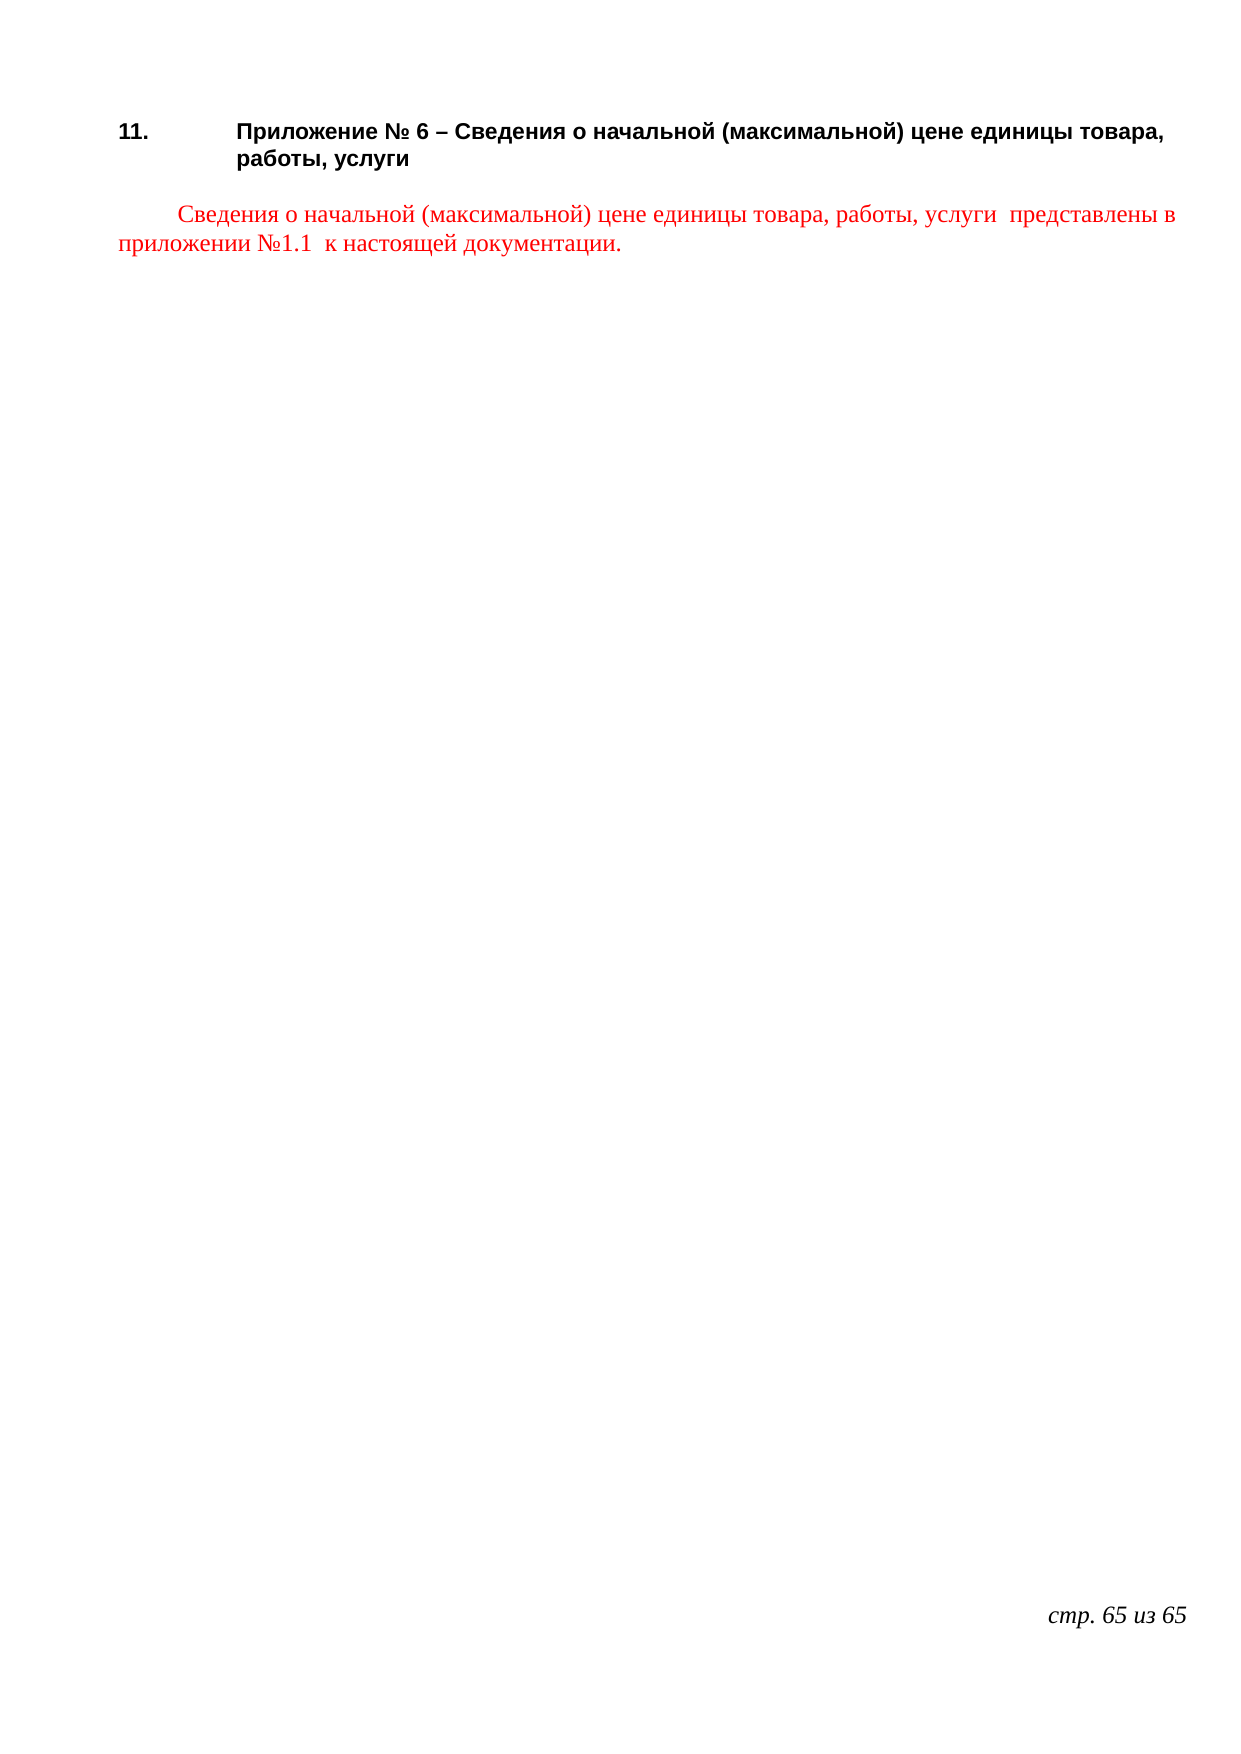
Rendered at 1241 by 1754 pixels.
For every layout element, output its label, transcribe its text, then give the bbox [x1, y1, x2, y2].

subtitle Приложение № 6 – Сведения о начальной (максимальной) цене единицы товара, работы, услуги [118, 118, 1181, 171]
text Сведения о начальной (максимальной) цене единицы товара, работы, услуги представлены в приложении №1.1 к настоящей документации. [118, 199, 1181, 257]
